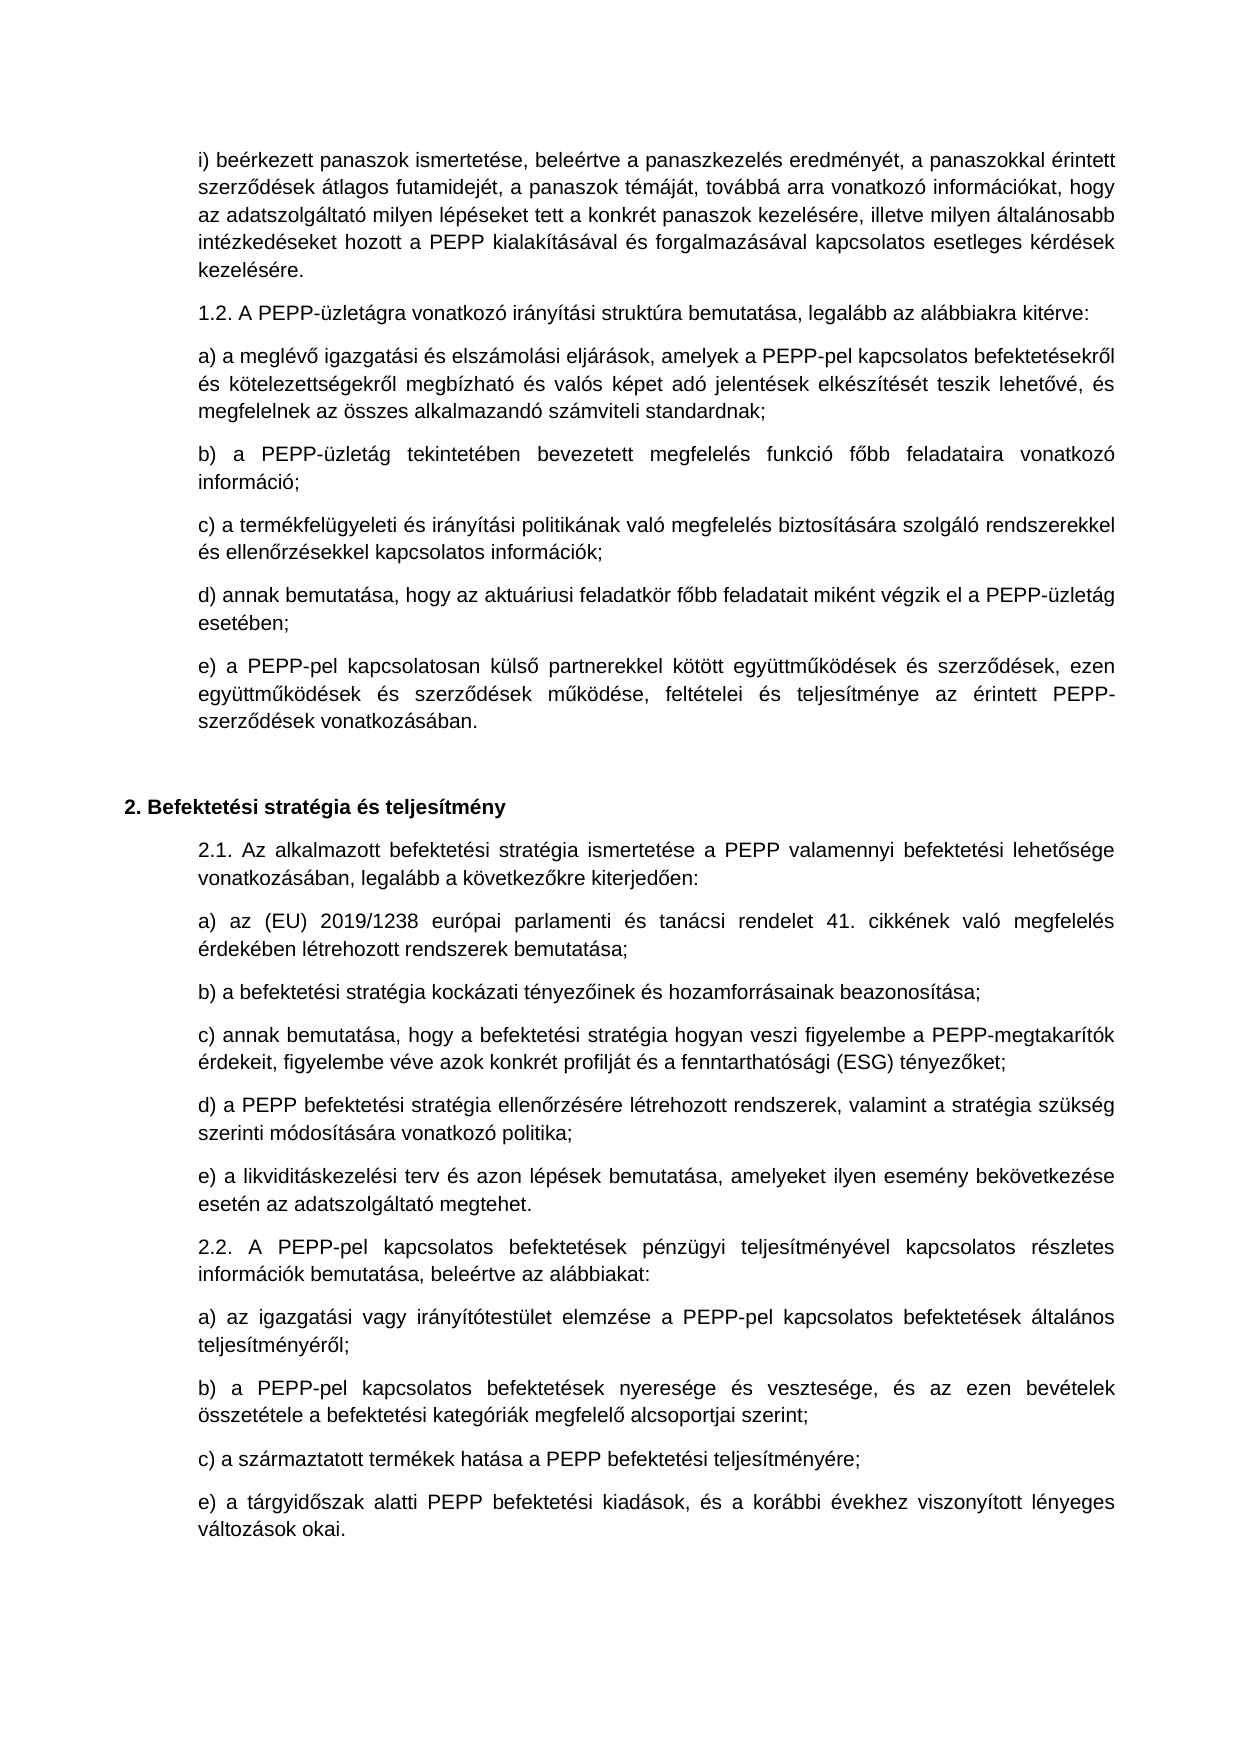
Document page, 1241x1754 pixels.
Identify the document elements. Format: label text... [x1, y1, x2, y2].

text b) a PEPP-üzletág tekintetében bevezetett megfelelés funkció főbb feladataira vonatkozó információ; [198, 442, 1116, 493]
text c) annak bemutatása, hogy a befektetési stratégia hogyan veszi figyelembe a PEPP-megtakarítók érdekeit, figyelembe véve azok konkrét profilját és a fenntarthatósági (ESG) tényezőket; [198, 1023, 1116, 1074]
text a) a meglévő igazgatási és elszámolási eljárások, amelyek a PEPP-pel kapcsolatos befektetésekről és kötelezettségekről megbízható és valós képet adó jelentések elkészítését teszik lehetővé, és megfelelnek az összes alkalmazandó számviteli standardnak; [198, 344, 1116, 423]
text 1.2. A PEPP-üzletágra vonatkozó irányítási struktúra bemutatása, legalább az alábbiakra kitérve: [198, 301, 1116, 325]
text b) a PEPP-pel kapcsolatos befektetések nyeresége és vesztesége, és az ezen bevételek összetétele a befektetési kategóriák megfelelő alcsoportjai szerint; [198, 1376, 1116, 1427]
text a) az igazgatási vagy irányítótestület elemzése a PEPP-pel kapcsolatos befektetések általános teljesítményéről; [198, 1305, 1116, 1357]
text e) a tárgyidőszak alatti PEPP befektetési kiadások, és a korábbi évekhez viszonyított lényeges változások okai. [198, 1489, 1116, 1541]
text b) a befektetési stratégia kockázati tényezőinek és hozamforrásainak beazonosítása; [198, 979, 1116, 1003]
text c) a származtatott termékek hatása a PEPP befektetési teljesítményére; [198, 1446, 1116, 1470]
text a) az (EU) 2019/1238 európai parlamenti és tanácsi rendelet 41. cikkének való megfelelés érdekében létrehozott rendszerek bemutatása; [198, 909, 1116, 960]
text c) a termékfelügyeleti és irányítási politikának való megfelelés biztosítására szolgáló rendszerekkel és ellenőrzésekkel kapcsolatos információk; [198, 513, 1116, 564]
text d) a PEPP befektetési stratégia ellenőrzésére létrehozott rendszerek, valamint a stratégia szükség szerinti módosítására vonatkozó politika; [198, 1093, 1116, 1145]
text 2. Befektetési stratégia és teljesítmény [124, 795, 1116, 819]
text 2.2. A PEPP-pel kapcsolatos befektetések pénzügyi teljesítményével kapcsolatos részletes információk bemutatása, beleértve az alábbiakat: [198, 1234, 1116, 1286]
text e) a PEPP-pel kapcsolatosan külső partnerekkel kötött együttműködések és szerződések, ezen együttműködések és szerződések működése, feltételei és teljesítménye az érintett PEPP-szerződések vonatkozásában. [198, 654, 1116, 733]
text i) beérkezett panaszok ismertetése, beleértve a panaszkezelés eredményét, a panaszokkal érintett szerződések átlagos futamidejét, a panaszok témáját, továbbá arra vonatkozó információkat, hogy az adatszolgáltató milyen lépéseket tett a konkrét panaszok kezelésére, illetve milyen általánosabb intézkedéseket hozott a PEPP kialakításával és forgalmazásával kapcsolatos esetleges kérdések kezelésére. [198, 148, 1116, 282]
text e) a likviditáskezelési terv és azon lépések bemutatása, amelyeket ilyen esemény bekövetkezése esetén az adatszolgáltató megtehet. [198, 1164, 1116, 1215]
text 2.1. Az alkalmazott befektetési stratégia ismertetése a PEPP valamennyi befektetési lehetősége vonatkozásában, legalább a következőkre kiterjedően: [198, 838, 1116, 890]
text d) annak bemutatása, hogy az aktuáriusi feladatkör főbb feladatait miként végzik el a PEPP-üzletág esetében; [198, 583, 1116, 635]
